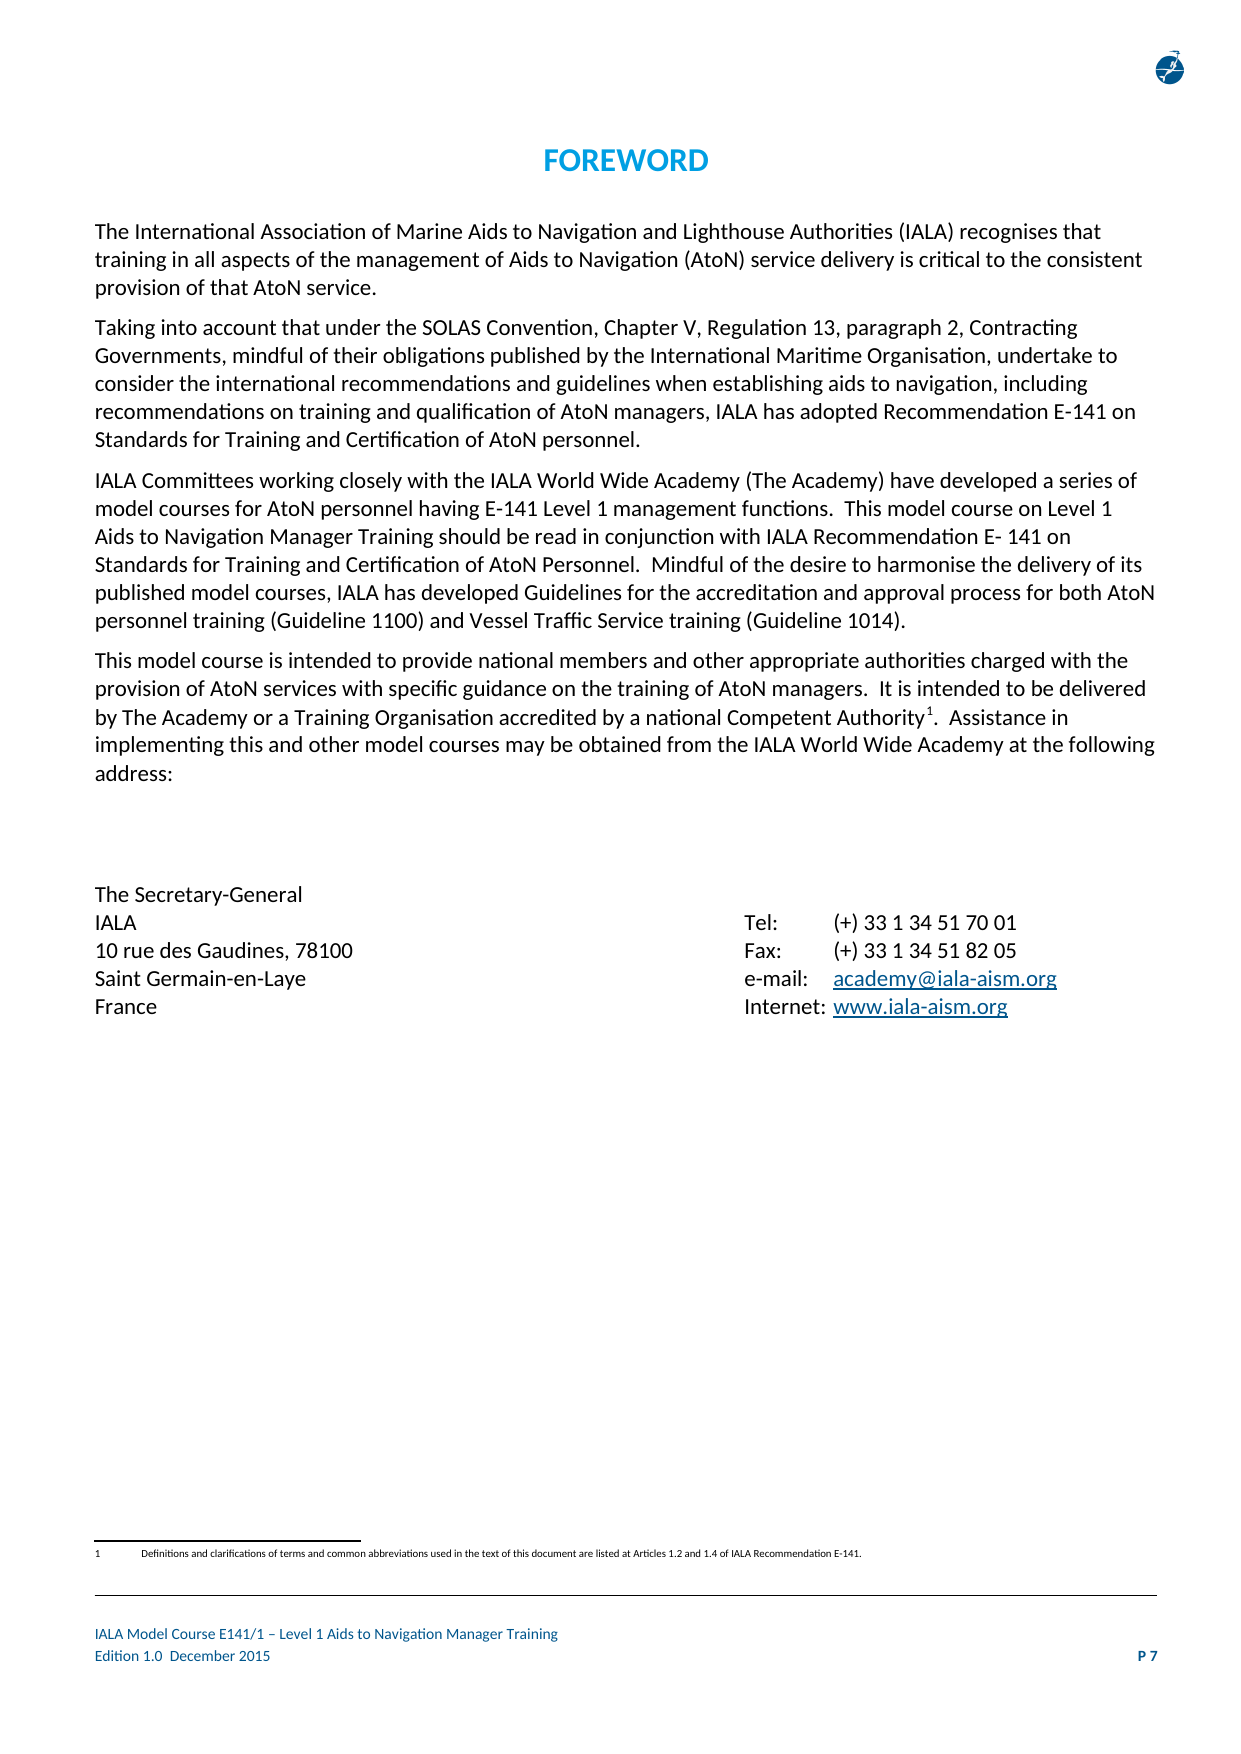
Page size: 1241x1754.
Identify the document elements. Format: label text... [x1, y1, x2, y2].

text The International Association of Marine Aids to Navigation and Lighthouse Authorities (IALA) recognises that training in all aspects of the management of Aids to Navigation (AtoN) service delivery is critical to the consistent provision of that AtoN service. [94, 217, 1157, 301]
text Taking into account that under the SOLAS Convention, Chapter V, Regulation 13, paragraph 2, Contracting Governments, mindful of their obligations published by the International Maritime Organisation, undertake to consider the international recommendations and guidelines when establishing aids to navigation, including recommendations on training and qualification of AtoN managers, IALA has adopted Recommendation E-141 on Standards for Training and Certification of AtoN personnel. [94, 313, 1157, 453]
text 10 rue des Gaudines, 78100 Fax: (+) 33 1 34 51 82 05 [94, 936, 1157, 964]
picture [1124, 0, 1241, 119]
text IALA Committees working closely with the IALA World Wide Academy (The Academy) have developed a series of model courses for AtoN personnel having E-141 Level 1 management functions. This model course on Level 1 Aids to Navigation Manager Training should be read in conjunction with IALA Recommendation E- 141 on Standards for Training and Certification of AtoN Personnel. Mindful of the desire to harmonise the delivery of its published model courses, IALA has developed Guidelines for the accreditation and approval process for both AtoN personnel training (Guideline 1100) and Vessel Traffic Service training (Guideline 1014). [94, 466, 1157, 634]
text FOREWORD [94, 138, 1157, 179]
text This model course is intended to provide national members and other appropriate authorities charged with the provision of AtoN services with specific guidance on the training of AtoN managers. It is intended to be delivered by The Academy or a Training Organisation accredited by a national Competent Authority. Assistance in implementing this and other model courses may be obtained from the IALA World Wide Academy at the following address: [94, 647, 1157, 787]
text France Internet: www.iala-aism.org [94, 992, 1157, 1020]
text The Secretary-General [94, 880, 1157, 908]
text Saint Germain-en-Laye e-mail: academy@iala-aism.org [94, 964, 1157, 992]
text IALA Tel: (+) 33 1 34 51 70 01 [94, 908, 1157, 936]
